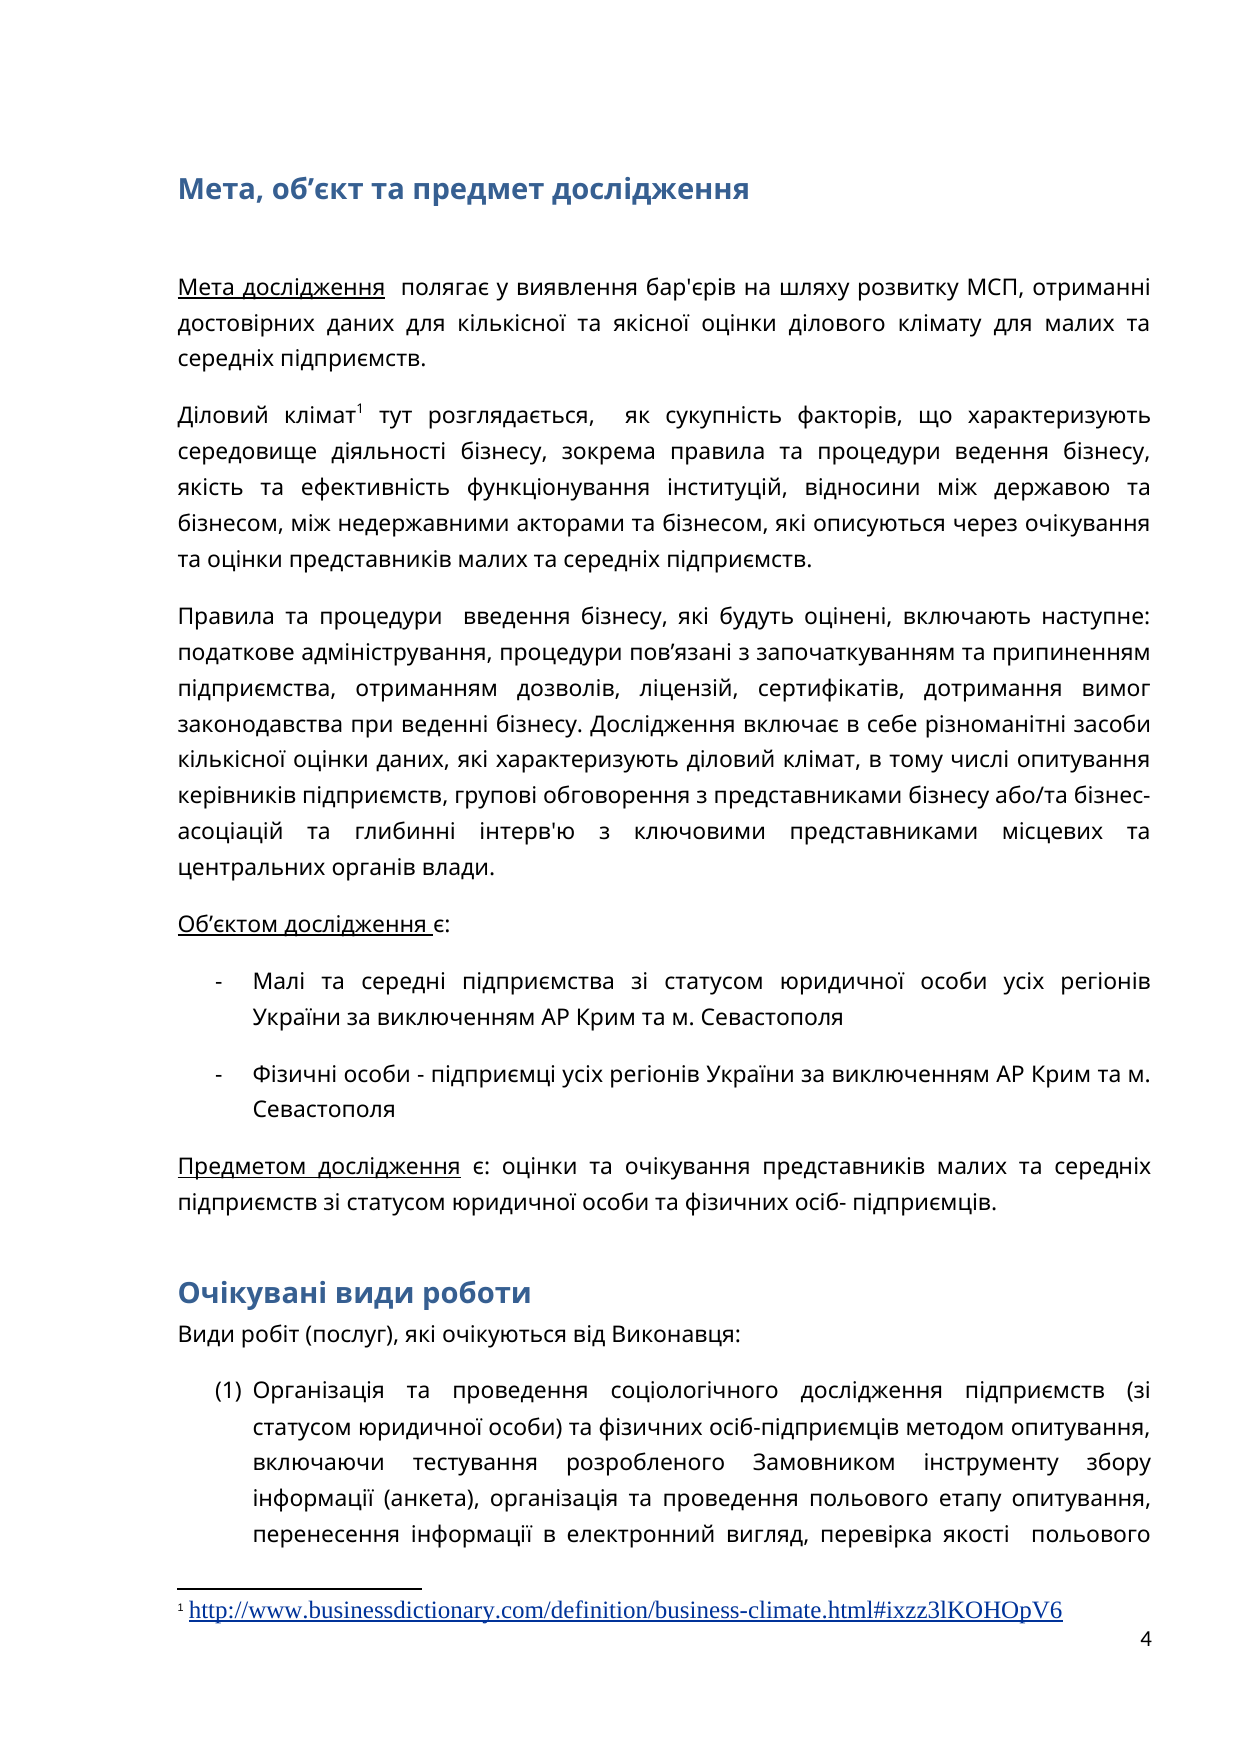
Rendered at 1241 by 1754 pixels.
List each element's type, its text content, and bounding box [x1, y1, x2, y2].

text Правила та процедури введення бізнесу, які будуть оцінені, включають наступне: податкове адміністрування, процедури пов’язані з започаткуванням та припиненням підприємства, отриманням дозволів, ліцензій, сертифікатів, дотримання вимог законодавства при веденні бізнесу. Дослідження включає в себе різноманітні засоби кількісної оцінки даних, які характеризують діловий клімат, в тому числі опитування керівників підприємств, групові обговорення з представниками бізнесу або/та бізнес-асоціацій та глибинні інтерв'ю з ключовими представниками місцевих та центральних органів влади. [177, 600, 1152, 882]
text Діловий клімат тут розглядається, як сукупність факторів, що характеризують середовище діяльності бізнесу, зокрема правила та процедури ведення бізнесу, якість та ефективність функціонування інституцій, відносини між державою та бізнесом, між недержавними акторами та бізнесом, які описуються через очікування та оцінки представників малих та середніх підприємств. [177, 399, 1152, 574]
subtitle Очікувані види роботи [177, 1272, 1152, 1312]
list Малі та середні підприємства зі статусом юридичної особи усіх регіонів України за виключенням АР Крим та м. Севастополя [215, 965, 1152, 1032]
text Об’єктом дослідження є: [177, 908, 1152, 939]
subtitle Мета, об’єкт та предмет дослідження [177, 168, 1152, 208]
text Предметом дослідження є: оцінки та очікування представників малих та середніх підприємств зі статусом юридичної особи та фізичних осіб- підприємців. [177, 1150, 1152, 1217]
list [215, 1374, 1152, 1549]
text Види робіт (послуг), які очікуються від Виконавця: [177, 1318, 1152, 1349]
list Фізичні особи - підприємці усіх регіонів України за виключенням АР Крим та м. Севастополя [215, 1057, 1152, 1125]
text Мета дослідження полягає у виявлення бар'єрів на шляху розвитку МСП, отриманні достовірних даних для кількісної та якісної оцінки ділового клімату для малих та середніх підприємств. [177, 271, 1152, 374]
